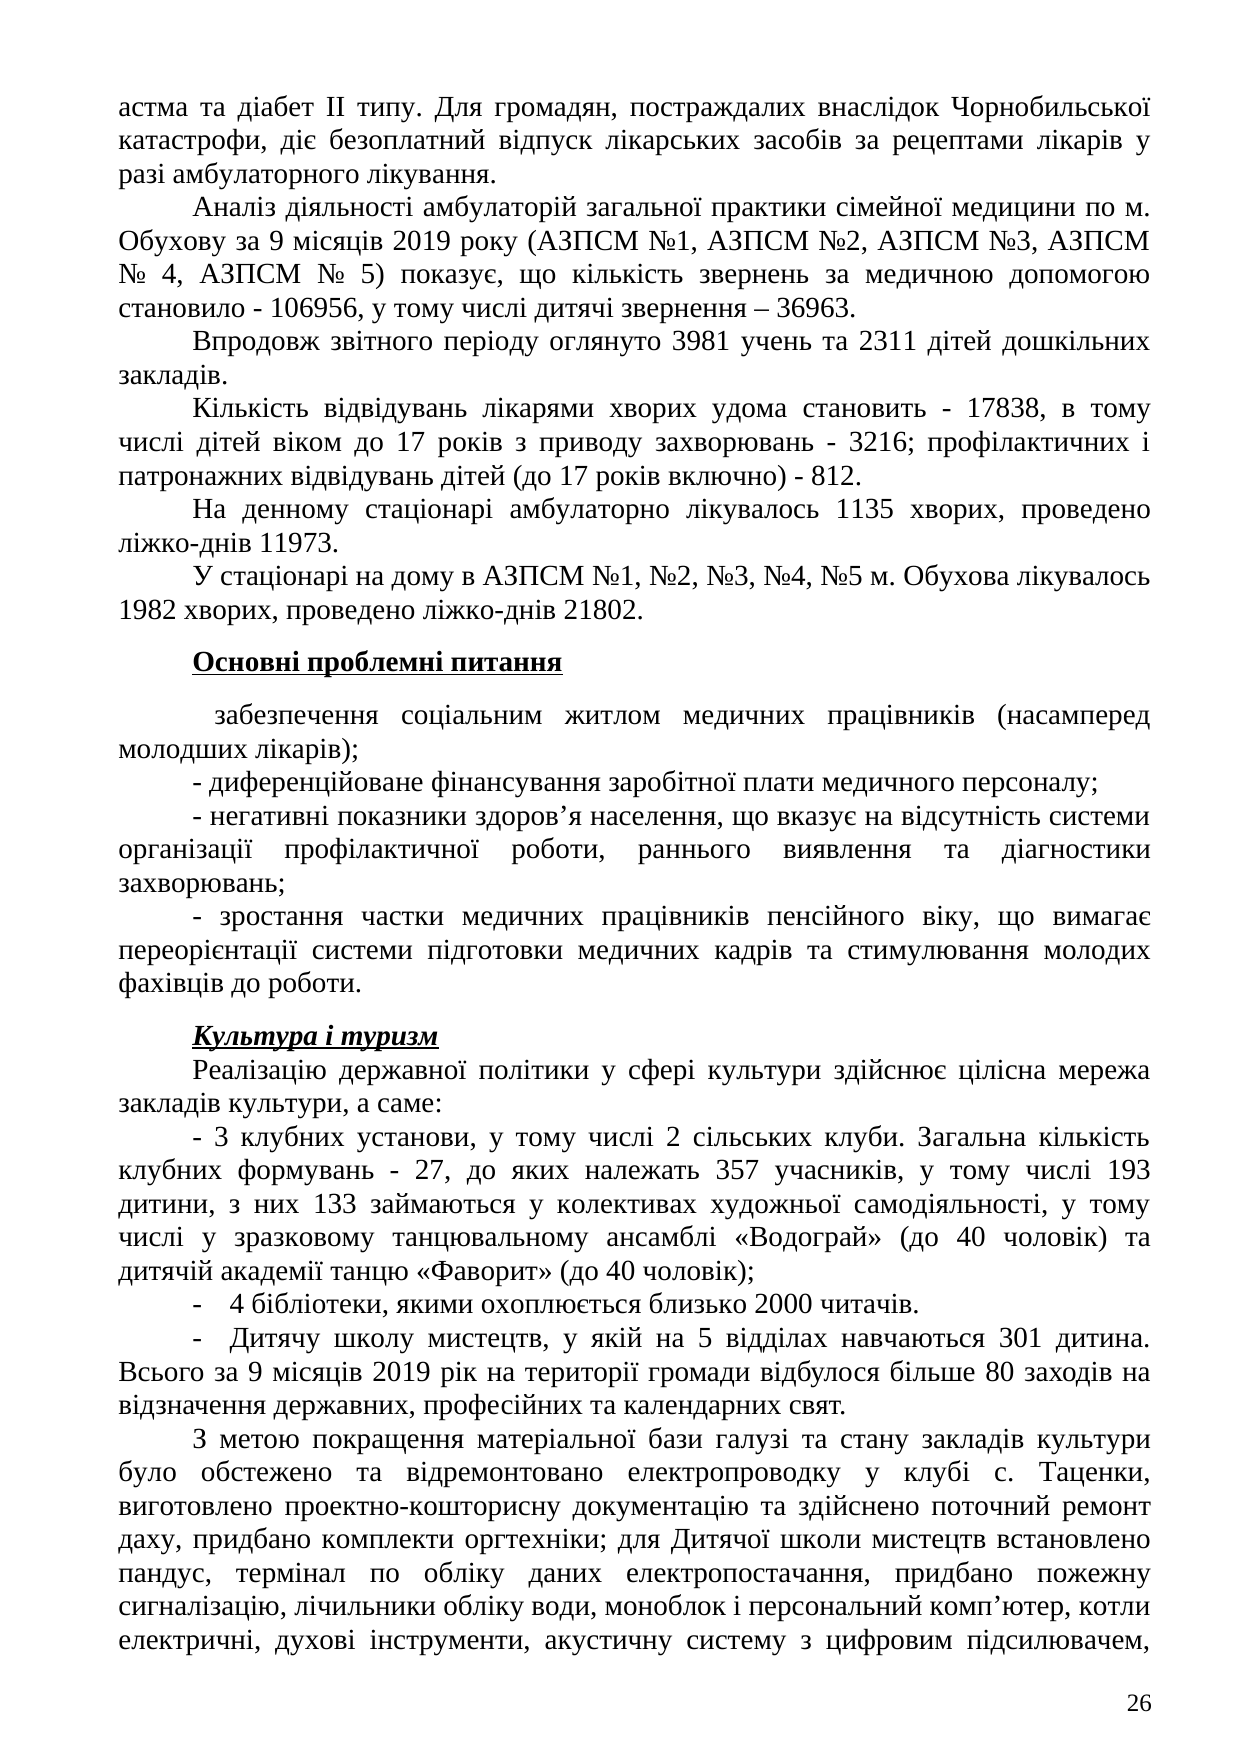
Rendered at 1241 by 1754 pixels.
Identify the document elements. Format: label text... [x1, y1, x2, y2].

text Впродовж звітного періоду оглянуто 3981 учень та 2311 дітей дошкільних закладів. [118, 323, 1152, 391]
text - 3 клубних установи, у тому числі 2 сільських клуби. Загальна кількість клубних формувань - 27, до яких належать 357 учасників, у тому числі 193 дитини, з них 133 займаються у колективах художньої самодіяльності, у тому числі у зразковому танцювальному ансамблі «Водограй» (до 40 чоловік) та дитячій академії танцю «Фаворит» (до 40 чоловік); [118, 1119, 1152, 1287]
list Дитячу школу мистецтв, у якій на 5 відділах навчаються 301 дитина. Всього за 9 місяців 2019 рік на території громади відбулося більше 80 заходів на відзначення державних, професійних та календарних свят. [118, 1320, 1152, 1421]
text - зростання частки медичних працівників пенсійного віку, що вимагає переорієнтації системи підготовки медичних кадрів та стимулювання молодих фахівців до роботи. [118, 898, 1152, 999]
text У стаціонарі на дому в АЗПСМ №1, №2, №3, №4, №5 м. Обухова лікувалось 1982 хворих, проведено ліжко-днів 21802. [118, 558, 1152, 625]
text - негативні показники здоров’я населення, що вказує на відсутність системи організації профілактичної роботи, раннього виявлення та діагностики захворювань; [118, 798, 1152, 898]
text На денному стаціонарі амбулаторно лікувалось 1135 хворих, проведено ліжко-днів 11973. [118, 491, 1152, 558]
text - диференційоване фінансування заробітної плати медичного персоналу; [118, 764, 1152, 798]
text Кількість відвідувань лікарями хворих удома становить - 17838, в тому числі дітей віком до 17 років з приводу захворювань - 3216; профілактичних і патронажних відвідувань дітей (до 17 років включно) - 812. [118, 391, 1152, 491]
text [118, 1421, 1152, 1656]
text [118, 89, 1152, 189]
text Аналіз діяльності амбулаторій загальної практики сімейної медицини по м. Обухову за 9 місяців 2019 року (АЗПСМ №1, АЗПСМ №2, АЗПСМ №3, АЗПСМ № 4, АЗПСМ № 5) показує, що кількість звернень за медичною допомогою становило - 106956, у тому числі дитячі звернення – 36963. [118, 189, 1152, 323]
text Культура і туризм [118, 1018, 1152, 1052]
list 4 бібліотеки, якими охоплюється близько 2000 читачів. [118, 1287, 1152, 1320]
text Основні проблемні питання [118, 644, 1152, 678]
text Реалізацію державної політики у сфері культури здійснює цілісна мережа закладів культури, а саме: [118, 1052, 1152, 1119]
text забезпечення соціальним житлом медичних працівників (насамперед молодших лікарів); [118, 697, 1152, 764]
